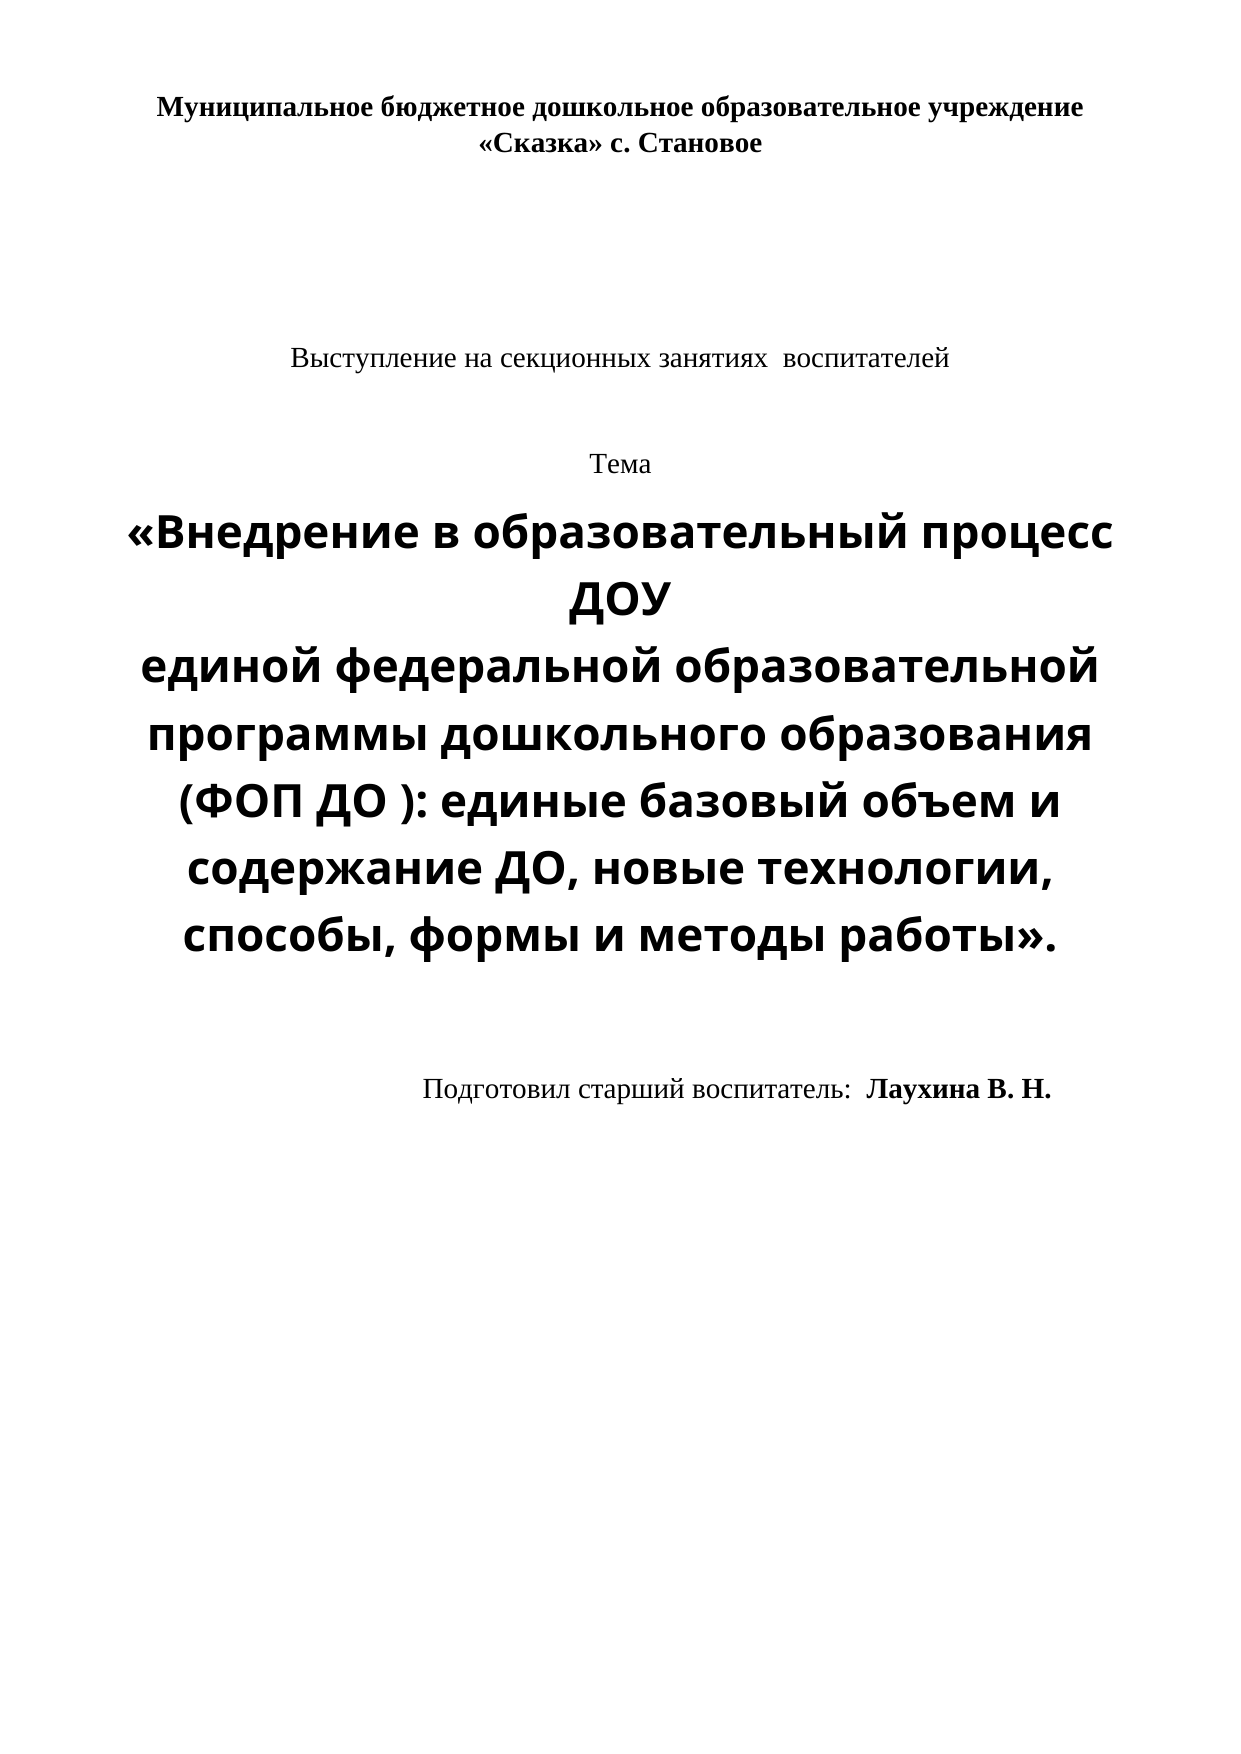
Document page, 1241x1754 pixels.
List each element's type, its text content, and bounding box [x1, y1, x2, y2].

text «Внедрение в образовательный процесс ДОУ единой федеральной образовательной программы дошкольного образования (ФОП ДО ): единые базовый объем и содержание ДО, новые технологии, способы, формы и методы работы». [89, 499, 1152, 965]
text Подготовил старший воспитатель: Лаухина В. Н. [89, 1071, 1152, 1104]
text Выступление на секционных занятиях воспитателей [89, 341, 1152, 374]
text Тема [89, 446, 1152, 480]
text Муниципальное бюджетное дошкольное образовательное учреждение «Сказка» с. Становое [89, 89, 1152, 158]
